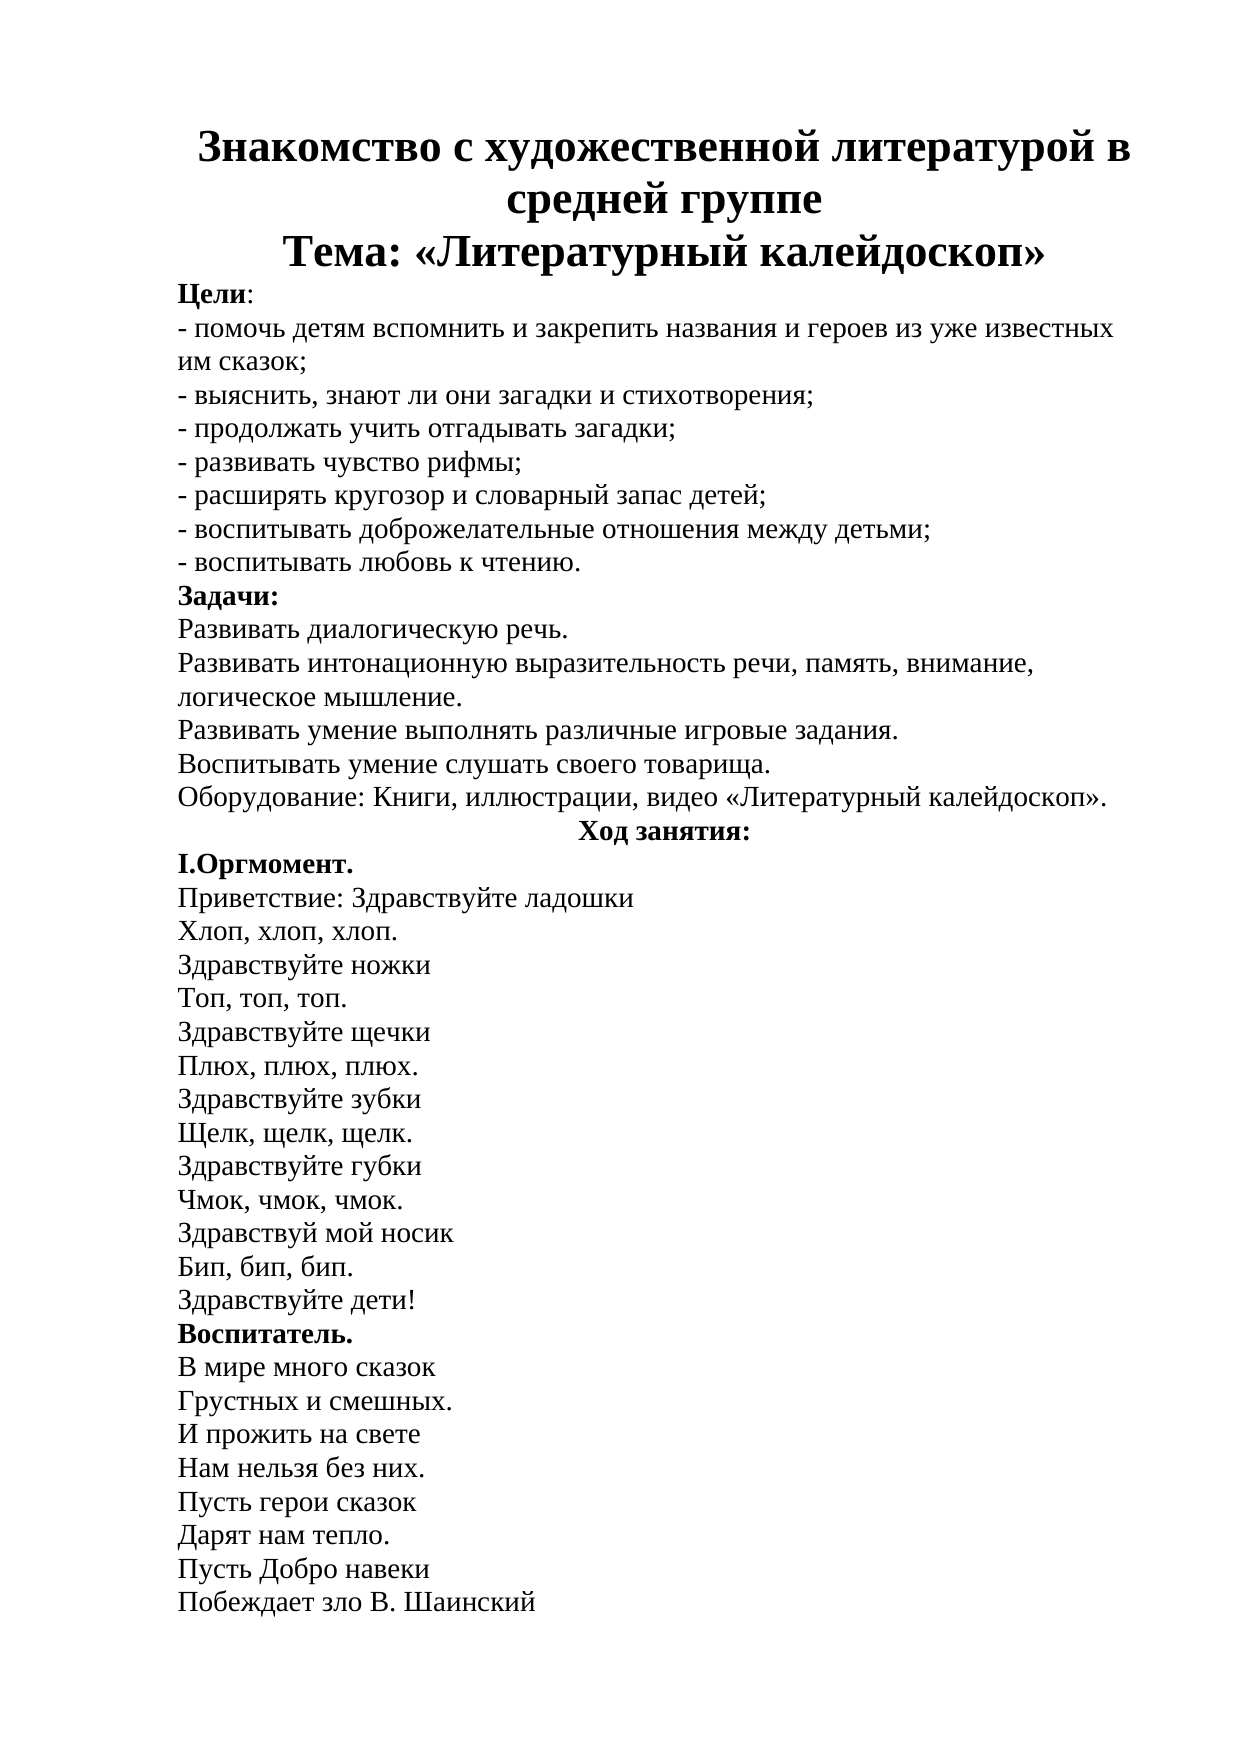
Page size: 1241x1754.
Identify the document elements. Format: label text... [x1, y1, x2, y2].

text И прожить на свете [177, 1417, 1152, 1450]
text Воспитатель. [177, 1316, 1152, 1349]
text Хлоп, хлоп, хлоп. [177, 913, 1152, 947]
text Приветствие: Здравствуйте ладошки [177, 880, 1152, 913]
text Развивать интонационную выразительность речи, память, внимание, логическое мышление. [177, 645, 1152, 712]
text Чмок, чмок, чмок. [177, 1182, 1152, 1215]
text - продолжать учить отгадывать загадки; [177, 410, 1152, 444]
text Цели: [177, 276, 1152, 310]
text - развивать чувство рифмы; [177, 444, 1152, 477]
text Здравствуйте ножки [177, 947, 1152, 981]
text Знакомство с художественной литературой в средней группе [177, 118, 1152, 223]
text Пусть Добро навеки [177, 1551, 1152, 1584]
text Здравствуйте дети! [177, 1282, 1152, 1316]
text Здравствуйте щечки [177, 1014, 1152, 1048]
text Нам нельзя без них. [177, 1450, 1152, 1484]
text - выяснить, знают ли они загадки и стихотворения; [177, 377, 1152, 410]
text Дарят нам тепло. [177, 1517, 1152, 1551]
text - воспитывать доброжелательные отношения между детьми; [177, 511, 1152, 544]
text Развивать умение выполнять различные игровые задания. [177, 712, 1152, 746]
text В мире много сказок [177, 1349, 1152, 1383]
text Пусть герои сказок [177, 1484, 1152, 1517]
text Тема: «Литературный калейдоскоп» [177, 223, 1152, 276]
text - воспитывать любовь к чтению. [177, 544, 1152, 578]
text Ход занятия: [177, 813, 1152, 846]
text Оборудование: Книги, иллюстрации, видео «Литературный калейдоскоп». [177, 779, 1152, 813]
text - помочь детям вспомнить и закрепить названия и героев из уже известных им сказок; [177, 310, 1152, 377]
text Здравствуй мой носик [177, 1215, 1152, 1249]
text Топ, топ, топ. [177, 981, 1152, 1014]
text Здравствуйте зубки [177, 1081, 1152, 1115]
text Щелк, щелк, щелк. [177, 1115, 1152, 1148]
text Побеждает зло В. Шаинский [177, 1584, 1152, 1618]
text Развивать диалогическую речь. [177, 612, 1152, 645]
text Грустных и смешных. [177, 1383, 1152, 1417]
text Плюх, плюх, плюх. [177, 1048, 1152, 1081]
text Задачи: [177, 578, 1152, 612]
text Воспитывать умение слушать своего товарища. [177, 746, 1152, 779]
text Здравствуйте губки [177, 1148, 1152, 1182]
text I.Оргмомент. [177, 846, 1152, 880]
text Бип, бип, бип. [177, 1249, 1152, 1282]
text - расширять кругозор и словарный запас детей; [177, 477, 1152, 511]
